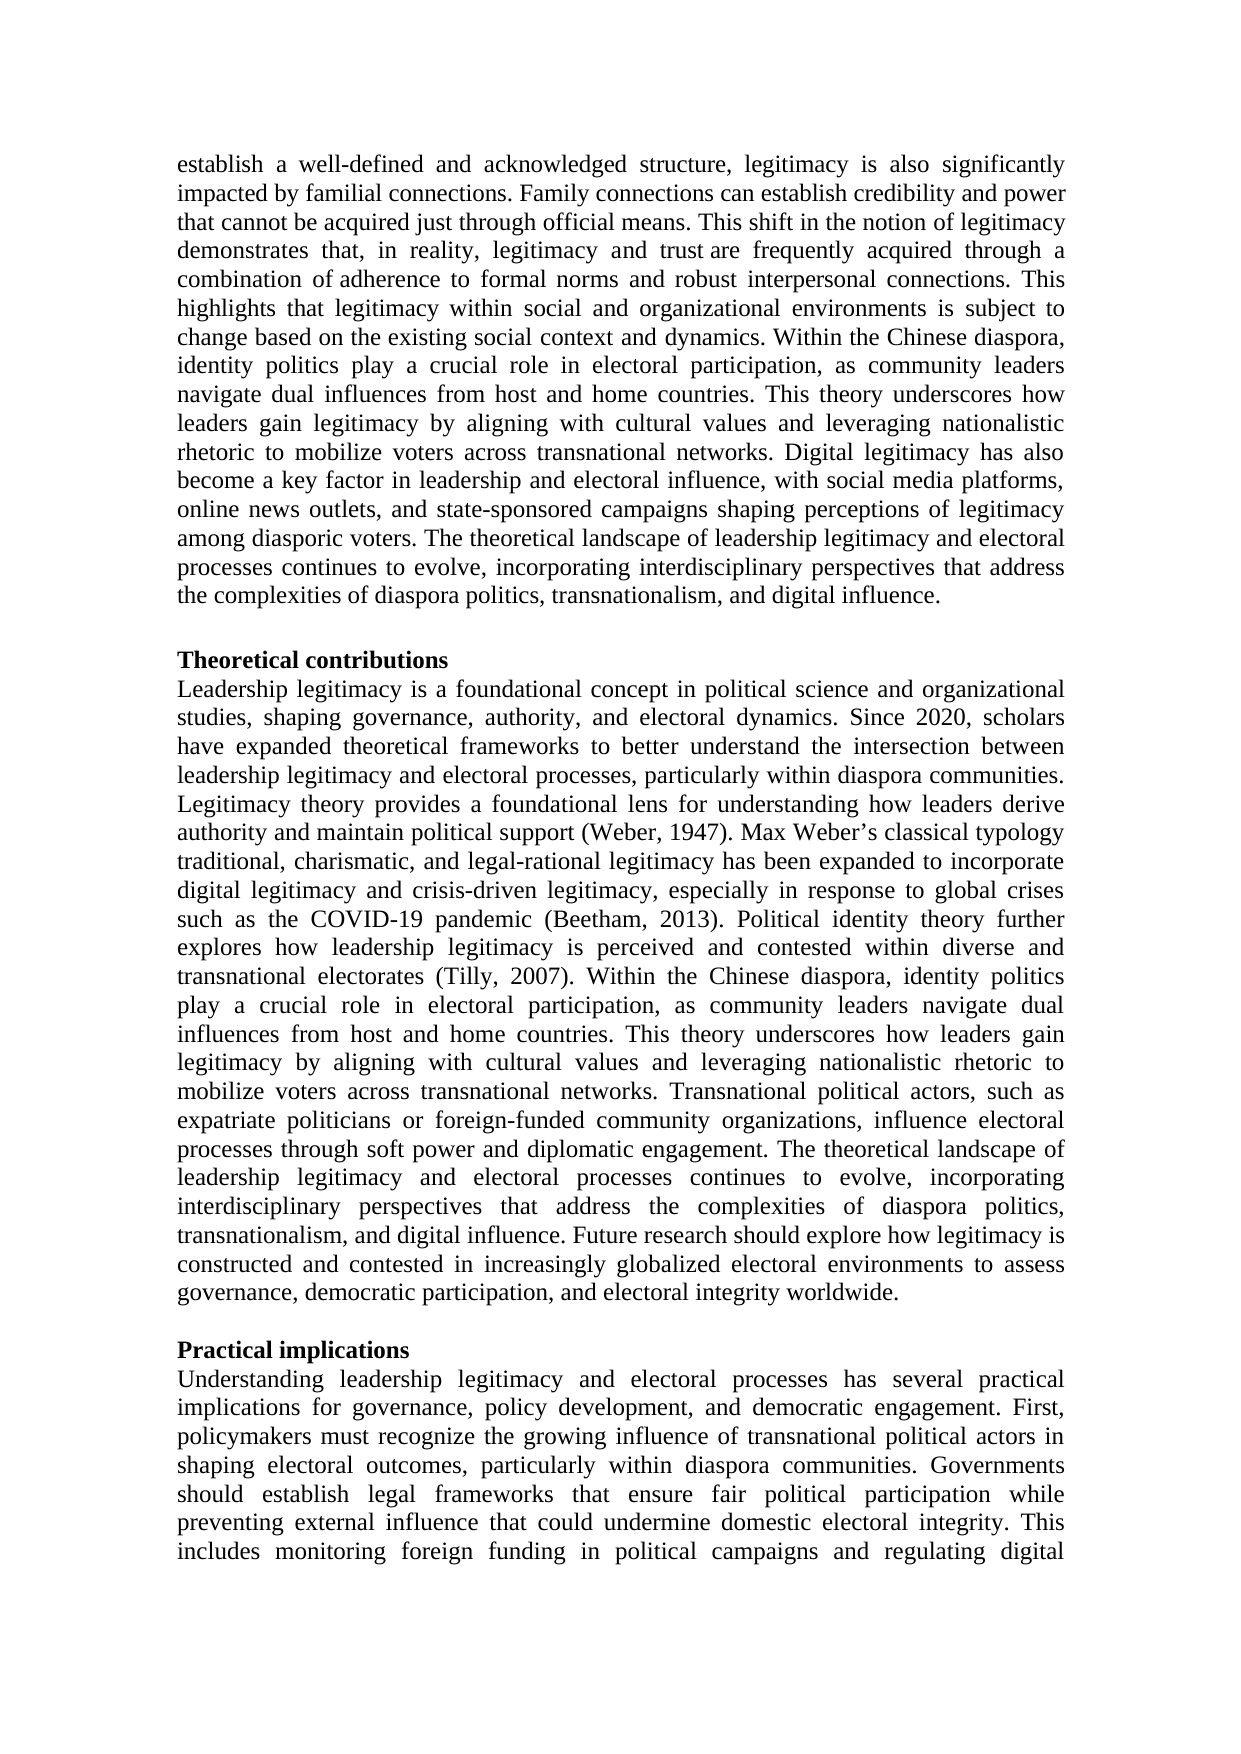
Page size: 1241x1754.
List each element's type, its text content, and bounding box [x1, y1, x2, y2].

text Theoretical contributions [177, 645, 1066, 674]
text Practical implications [177, 1335, 1066, 1364]
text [177, 1364, 1066, 1565]
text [177, 149, 1066, 609]
text Leadership legitimacy is a foundational concept in political science and organizational studies, shaping governance, authority, and electoral dynamics. Since 2020, scholars have expanded theoretical frameworks to better understand the intersection between leadership legitimacy and electoral processes, particularly within diaspora communities. Legitimacy theory provides a foundational lens for understanding how leaders derive authority and maintain political support (Weber, 1947). Max Weber’s classical typology traditional, charismatic, and legal-rational legitimacy has been expanded to incorporate digital legitimacy and crisis-driven legitimacy, especially in response to global crises such as the COVID-19 pandemic (Beetham, 2013). Political identity theory further explores how leadership legitimacy is perceived and contested within diverse and transnational electorates (Tilly, 2007). Within the Chinese diaspora, identity politics play a crucial role in electoral participation, as community leaders navigate dual influences from host and home countries. This theory underscores how leaders gain legitimacy by aligning with cultural values and leveraging nationalistic rhetoric to mobilize voters across transnational networks. Transnational political actors, such as expatriate politicians or foreign-funded community organizations, influence electoral processes through soft power and diplomatic engagement. The theoretical landscape of leadership legitimacy and electoral processes continues to evolve, incorporating interdisciplinary perspectives that address the complexities of diaspora politics, transnationalism, and digital influence. Future research should explore how legitimacy is constructed and contested in increasingly globalized electoral environments to assess governance, democratic participation, and electoral integrity worldwide. [177, 674, 1066, 1306]
